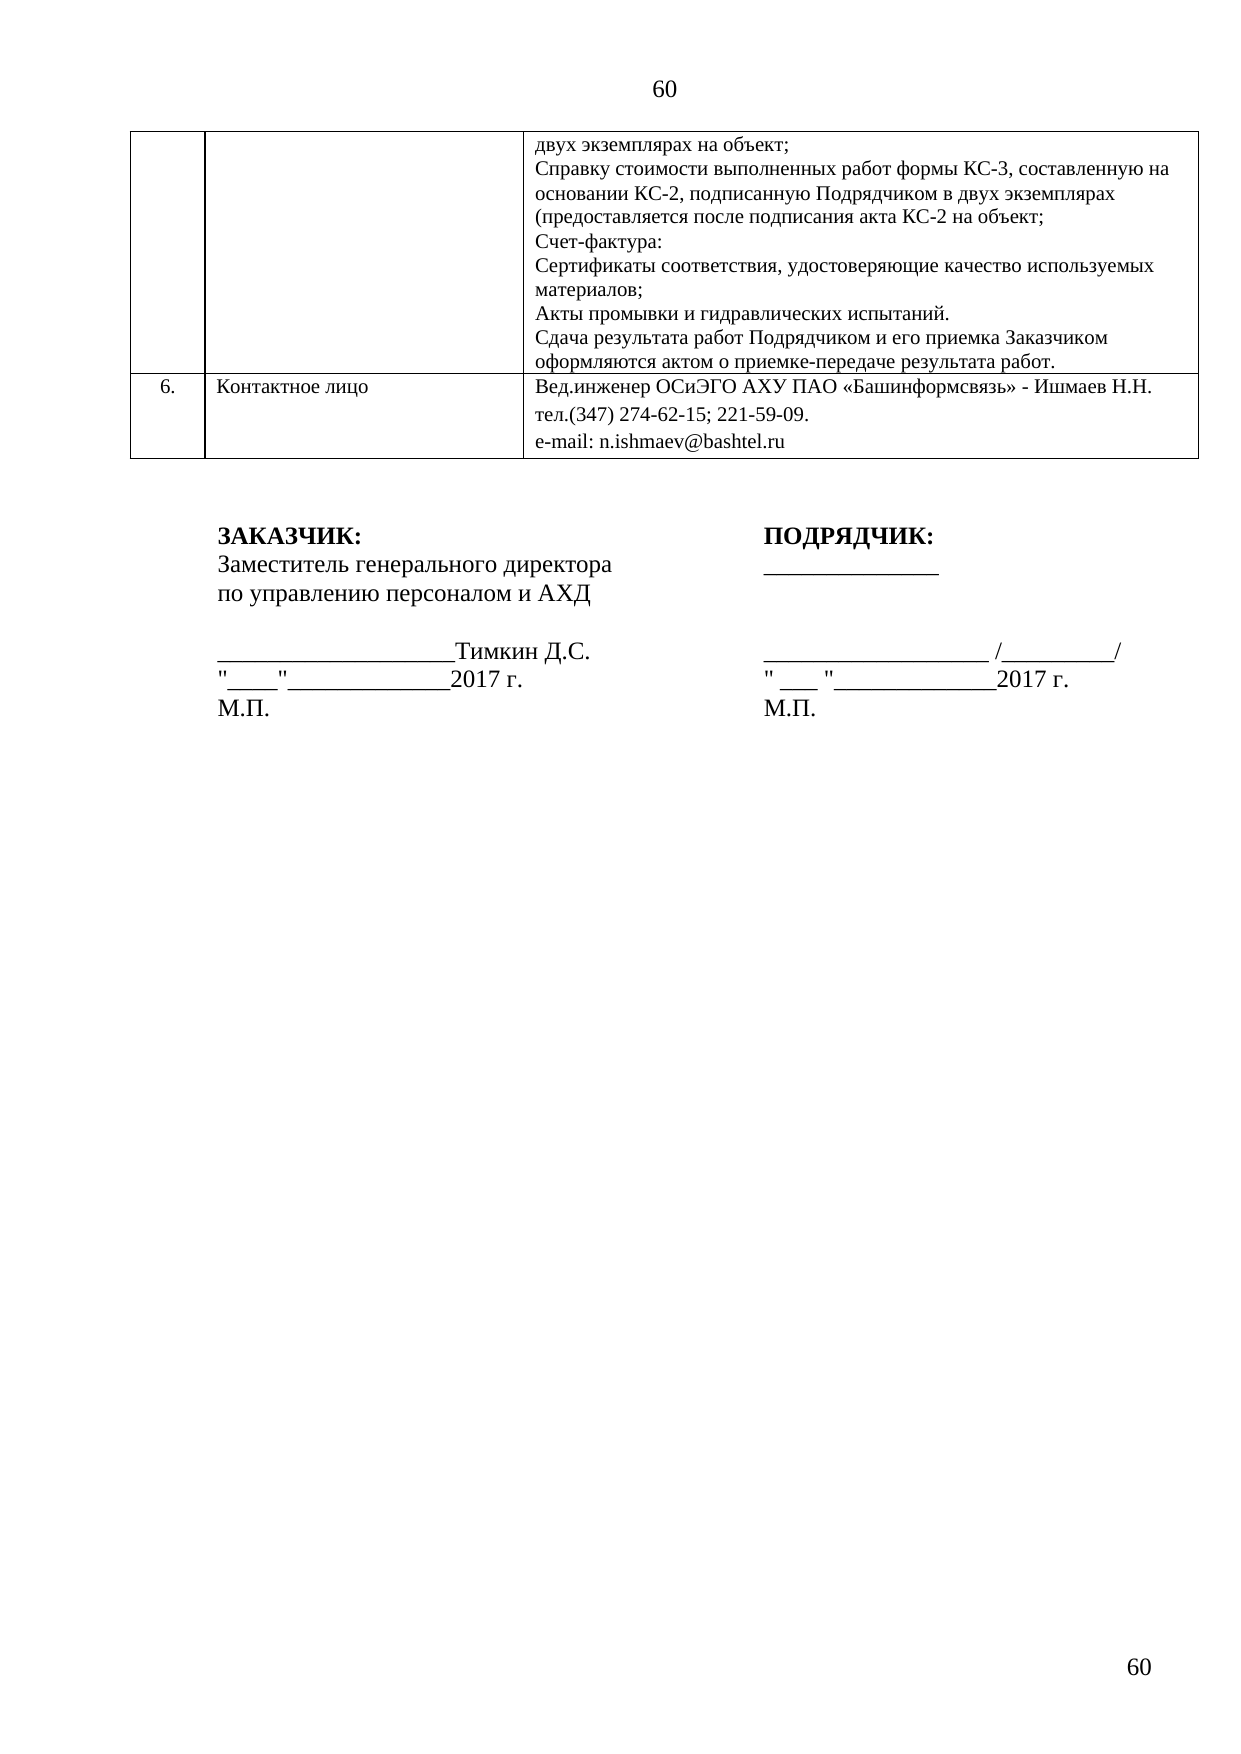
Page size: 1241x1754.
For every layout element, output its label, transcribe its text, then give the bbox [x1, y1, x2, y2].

table_cell 5 [131, 132, 204, 373]
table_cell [206, 132, 523, 373]
table_header ПОДРЯДЧИК: ______________ __________________ /_________/ " ___ "_____________2017 г. М.П. [719, 521, 1232, 722]
table_cell 6. [131, 374, 204, 457]
table_header ЗАКАЗЧИК: Заместитель генерального директора по управлению персоналом и АХД ___________________Тимкин Д.С. "____"_____________2017 г. М.П. [206, 521, 719, 722]
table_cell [524, 132, 1198, 373]
table_cell Контактное лицо [206, 374, 523, 457]
table_cell Вед.инженер ОСиЭГО АХУ ПАО «Башинформсвязь» - Ишмаев Н.Н. тел.(347) 274-62-15; 221-59-09. e-mail: n.ishmaev@bashtel.ru [524, 374, 1198, 457]
